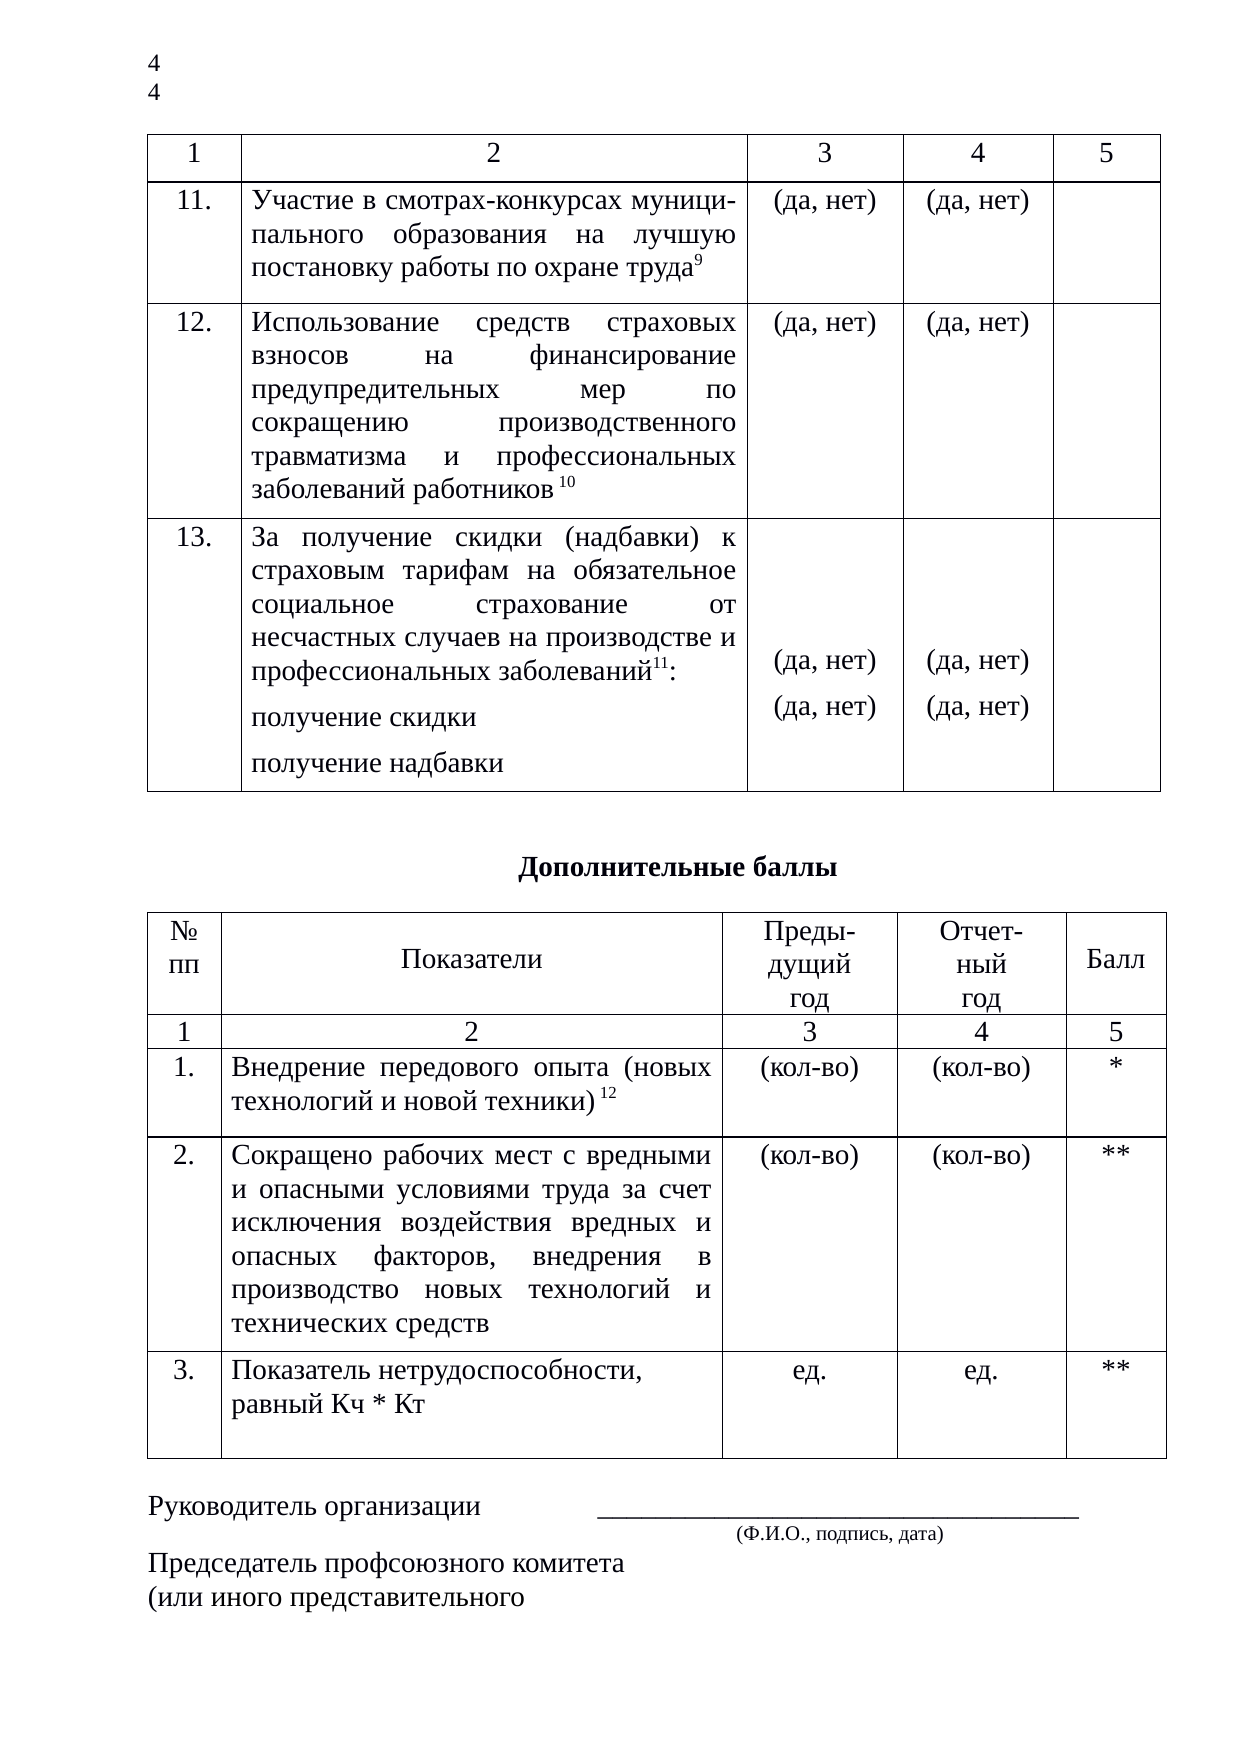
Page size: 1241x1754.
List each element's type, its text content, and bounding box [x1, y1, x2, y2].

table_cell [1054, 519, 1160, 791]
table_header Отчет- ный год [898, 913, 1066, 1013]
table_header № пп [148, 913, 221, 1013]
table_cell Участие в смотрах-конкурсах муници- пального образования на лучшую постановку работы по охране труда9 [242, 183, 747, 303]
table_header 3 [748, 135, 903, 181]
table_cell 13. [148, 519, 241, 791]
table_cell 1 [148, 1015, 221, 1048]
table_cell 2. [148, 1138, 221, 1351]
table_cell 4 [898, 1015, 1066, 1048]
table_cell (кол-во) [898, 1138, 1066, 1351]
table_cell ** [1067, 1352, 1166, 1458]
text Дополнительные баллы [148, 849, 1152, 883]
table_cell (да, нет) [748, 183, 903, 303]
table_header 2 [242, 135, 747, 181]
table_cell [1054, 183, 1160, 303]
table_header 4 [904, 135, 1053, 181]
table_cell 5 [1067, 1015, 1166, 1048]
table_cell (кол-во) [723, 1138, 897, 1351]
table_cell 11. [148, 183, 241, 303]
table_cell (кол-во) [723, 1049, 897, 1136]
table_cell (да, нет) [904, 304, 1053, 518]
text (Ф.И.О., подпись, дата) [148, 1521, 1152, 1545]
text Руководитель организации _________________________________ [148, 1488, 1152, 1521]
table_header 1 [148, 135, 241, 181]
table_cell ед. [723, 1352, 897, 1458]
text (или иного представительного [148, 1579, 1152, 1612]
table_cell (кол-во) [898, 1049, 1066, 1136]
table_cell Использование средств страховых взносов на финансирование предупредительных мер по сокращению производственного травматизма и профессиональных заболеваний работников 10 [242, 304, 747, 518]
table_cell ** [1067, 1138, 1166, 1351]
table_cell (да, нет) (да, нет) [748, 519, 903, 791]
table_cell 3 [723, 1015, 897, 1048]
table_header Показатели [222, 913, 722, 1013]
table_cell 1. [148, 1049, 221, 1136]
table_cell (да, нет) [748, 304, 903, 518]
table_cell Показатель нетрудоспособности, равный Кч * Кт [222, 1352, 722, 1458]
table_header 5 [1054, 135, 1160, 181]
table_cell ед. [898, 1352, 1066, 1458]
table_cell (да, нет) [904, 183, 1053, 303]
table_cell Сокращено рабочих мест с вредными и опасными условиями труда за счет исключения воздействия вредных и опасных факторов, внедрения в производство новых технологий и технических средств [222, 1138, 722, 1351]
table_cell 3. [148, 1352, 221, 1458]
table_cell (да, нет) (да, нет) [904, 519, 1053, 791]
table_cell 2 [222, 1015, 722, 1048]
table_cell [1054, 304, 1160, 518]
table_header Преды- дущий год [723, 913, 897, 1013]
table_cell * [1067, 1049, 1166, 1136]
table_cell 12. [148, 304, 241, 518]
text Председатель профсоюзного комитета [148, 1545, 1152, 1579]
table_cell За получение скидки (надбавки) к страховым тарифам на обязательное социальное страхование от несчастных случаев на производстве и профессиональных заболеваний11: получение скидки получение надбавки [242, 519, 747, 791]
table_cell Внедрение передового опыта (новых технологий и новой техники) 12 [222, 1049, 722, 1136]
table_header Балл [1067, 913, 1166, 1013]
